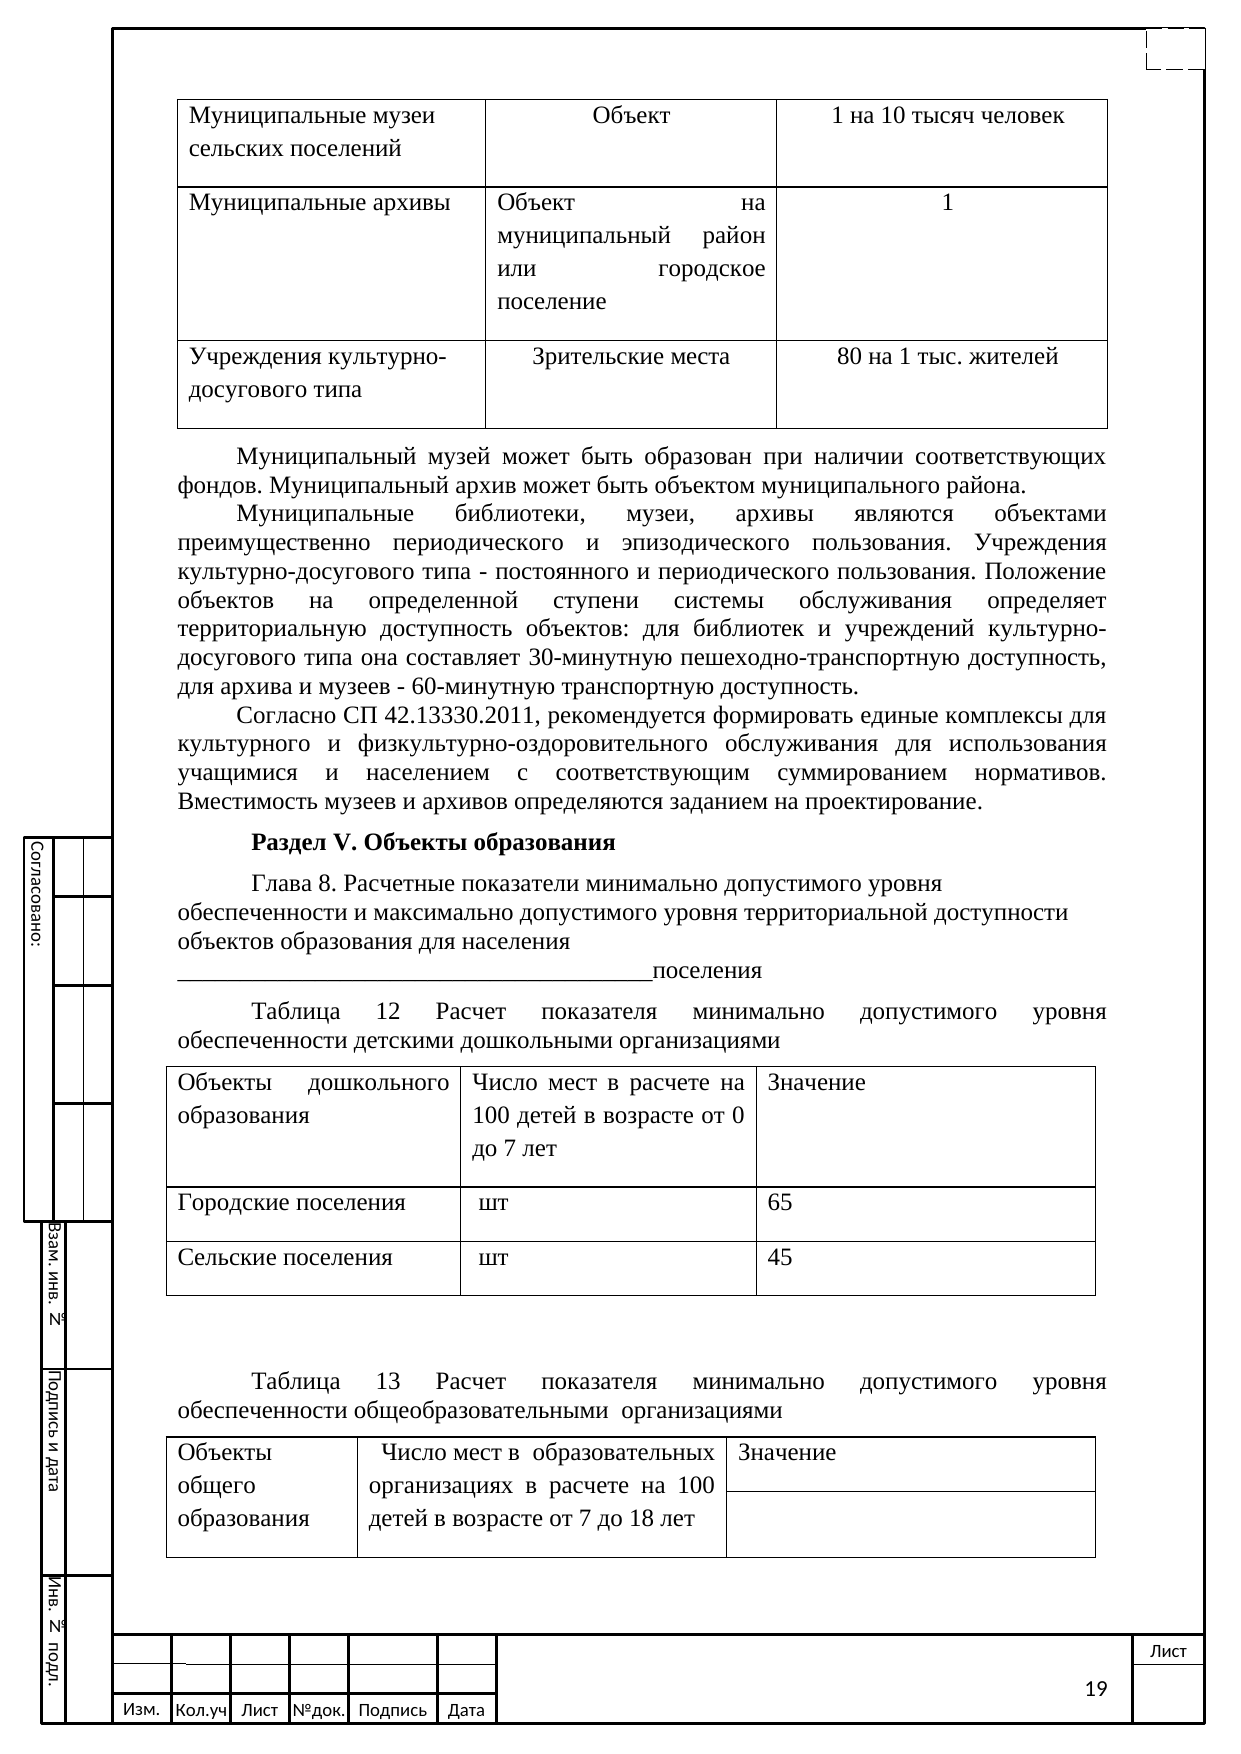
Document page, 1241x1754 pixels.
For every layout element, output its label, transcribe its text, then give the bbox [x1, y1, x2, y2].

table_cell Учреждения культурно-досугового типа [178, 341, 485, 427]
table_cell 1 на 10 тысяч человек [777, 100, 1107, 186]
table_cell Городские поселения [167, 1188, 460, 1241]
table_cell Зрительские места [486, 341, 776, 427]
table_cell Объект на муниципальный район или городское поселение [486, 188, 776, 340]
table_cell 45 [757, 1242, 1095, 1295]
text Таблица 12 Расчет показателя минимально допустимого уровня обеспеченности детскими дошкольными организациями [177, 996, 1107, 1053]
text Муниципальный музей может быть образован при наличии соответствующих фондов. Муниципальный архив может быть объектом муниципального района. [177, 441, 1107, 498]
text Глава 8. Расчетные показатели минимально допустимого уровня обеспеченности и максимально допустимого уровня территориальной доступности объектов образования для населения ______________________________________поселения [177, 868, 1107, 983]
table_cell Муниципальные музеи сельских поселений [178, 100, 485, 186]
table_cell 80 на 1 тыс. жителей [777, 341, 1107, 427]
table_cell [727, 1492, 1095, 1557]
text Таблица 13 Расчет показателя минимально допустимого уровня обеспеченности общеобразовательными организациями [177, 1366, 1107, 1424]
table_cell Сельские поселения [167, 1242, 460, 1295]
text Согласно СП 42.13330.2011, рекомендуется формировать единые комплексы для культурного и физкультурно-оздоровительного обслуживания для использования учащимися и населением с соответствующим суммированием нормативов. Вместимость музеев и архивов определяются заданием на проектирование. [177, 700, 1107, 815]
table_cell Объект [486, 100, 776, 186]
table_cell 65 [757, 1188, 1095, 1241]
table_header Объекты общего образования [167, 1438, 357, 1557]
table_header Значение [727, 1438, 1095, 1491]
text Раздел V. Объекты образования [177, 827, 1107, 856]
table_cell 1 [777, 188, 1107, 340]
table_cell шт [461, 1188, 756, 1241]
table_header Число мест в расчете на 100 детей в возрасте от 0 до 7 лет [461, 1067, 756, 1186]
table_header Объекты дошкольного образования [167, 1067, 460, 1186]
table_header Число мест в образовательных организациях в расчете на 100 детей в возрасте от 7 до 18 лет [358, 1438, 726, 1557]
table_cell Муниципальные архивы [178, 188, 485, 340]
table_cell шт [461, 1242, 756, 1295]
text Муниципальные библиотеки, музеи, архивы являются объектами преимущественно периодического и эпизодического пользования. Учреждения культурно-досугового типа - постоянного и периодического пользования. Положение объектов на определенной ступени системы обслуживания определяет территориальную доступность объектов: для библиотек и учреждений культурно-досугового типа она составляет 30-минутную пешеходно-транспортную доступность, для архива и музеев - 60-минутную транспортную доступность. [177, 498, 1107, 700]
table_header Значение [757, 1067, 1095, 1186]
